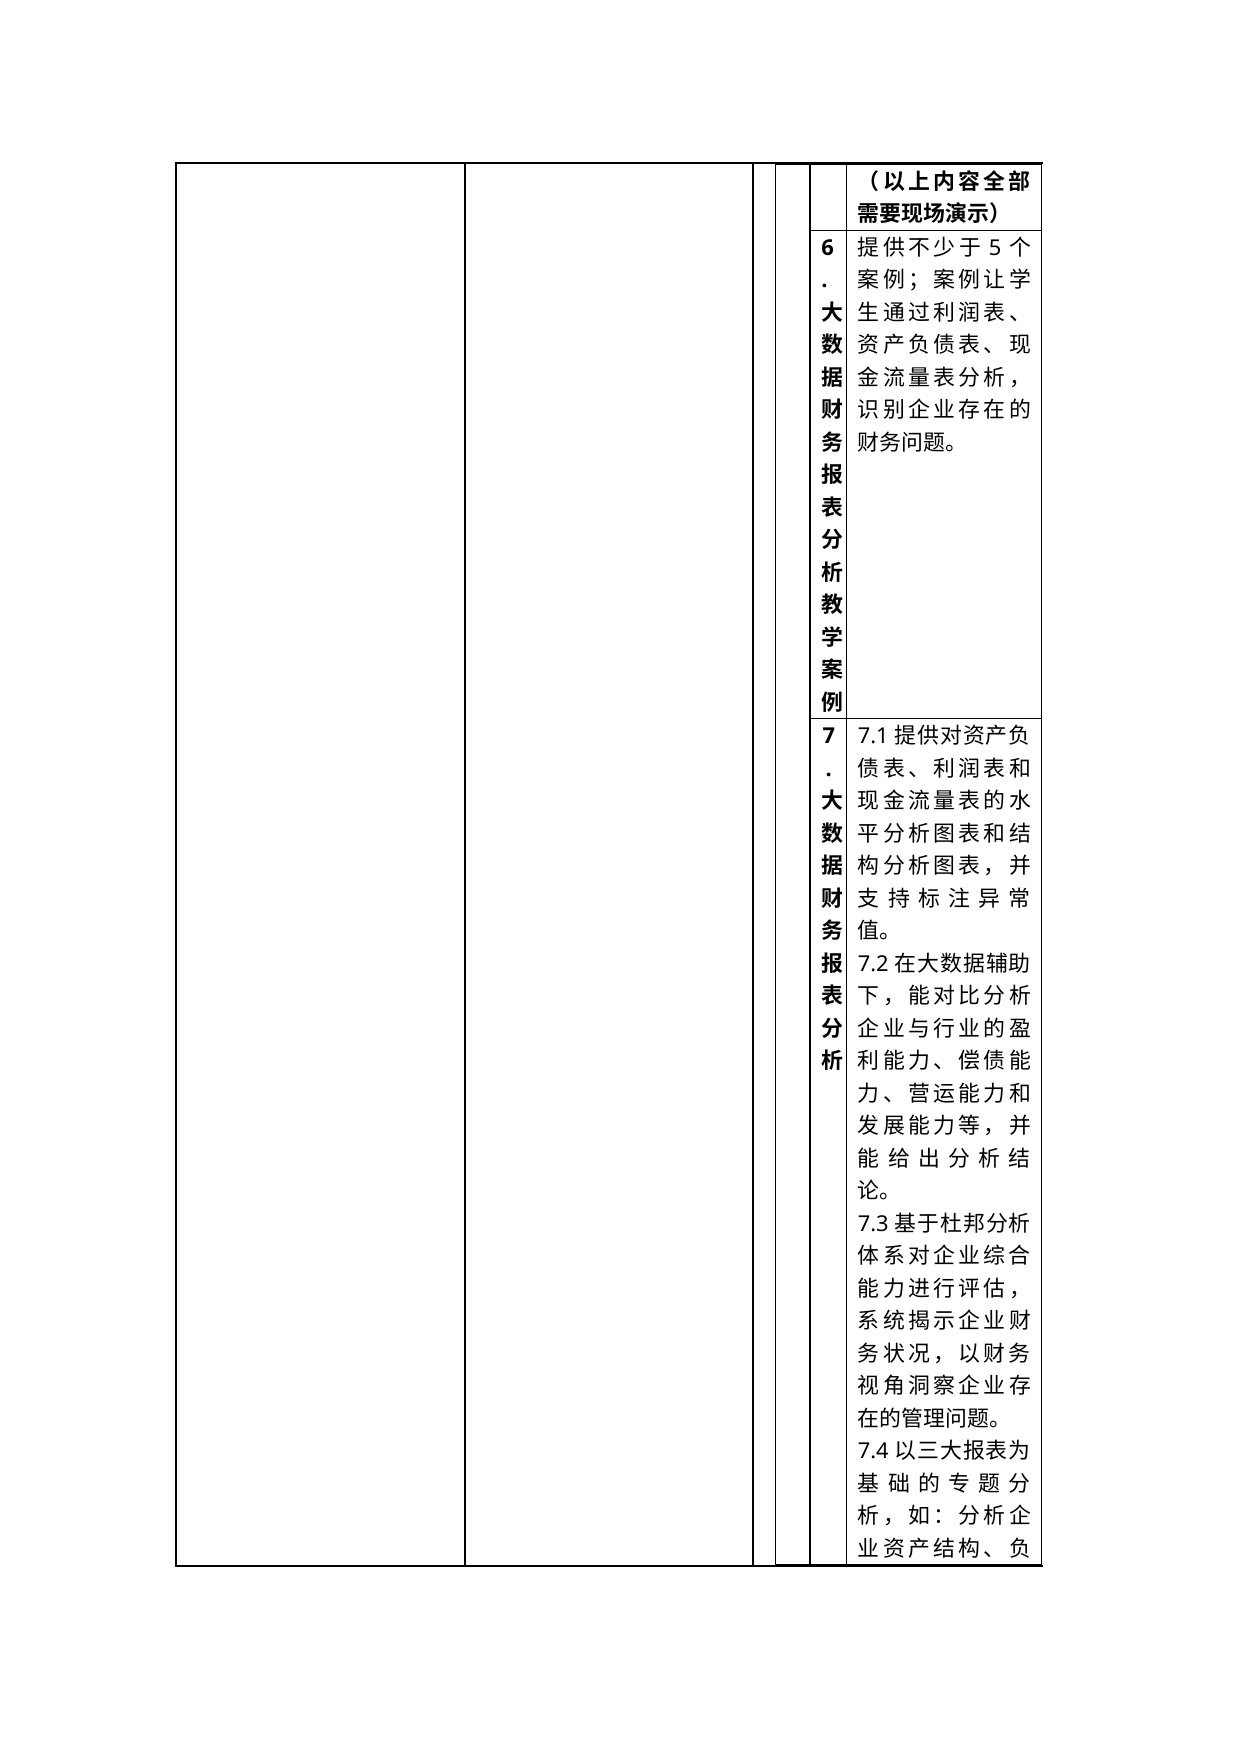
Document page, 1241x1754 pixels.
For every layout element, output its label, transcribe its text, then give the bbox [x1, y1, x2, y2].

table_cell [754, 164, 775, 1565]
table_cell 2 [177, 164, 464, 1565]
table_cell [847, 719, 1041, 1564]
table_cell [466, 164, 752, 1565]
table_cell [811, 231, 846, 718]
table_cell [811, 165, 846, 230]
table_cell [776, 165, 809, 1564]
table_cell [811, 719, 846, 1564]
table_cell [847, 231, 1041, 718]
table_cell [847, 165, 1041, 230]
